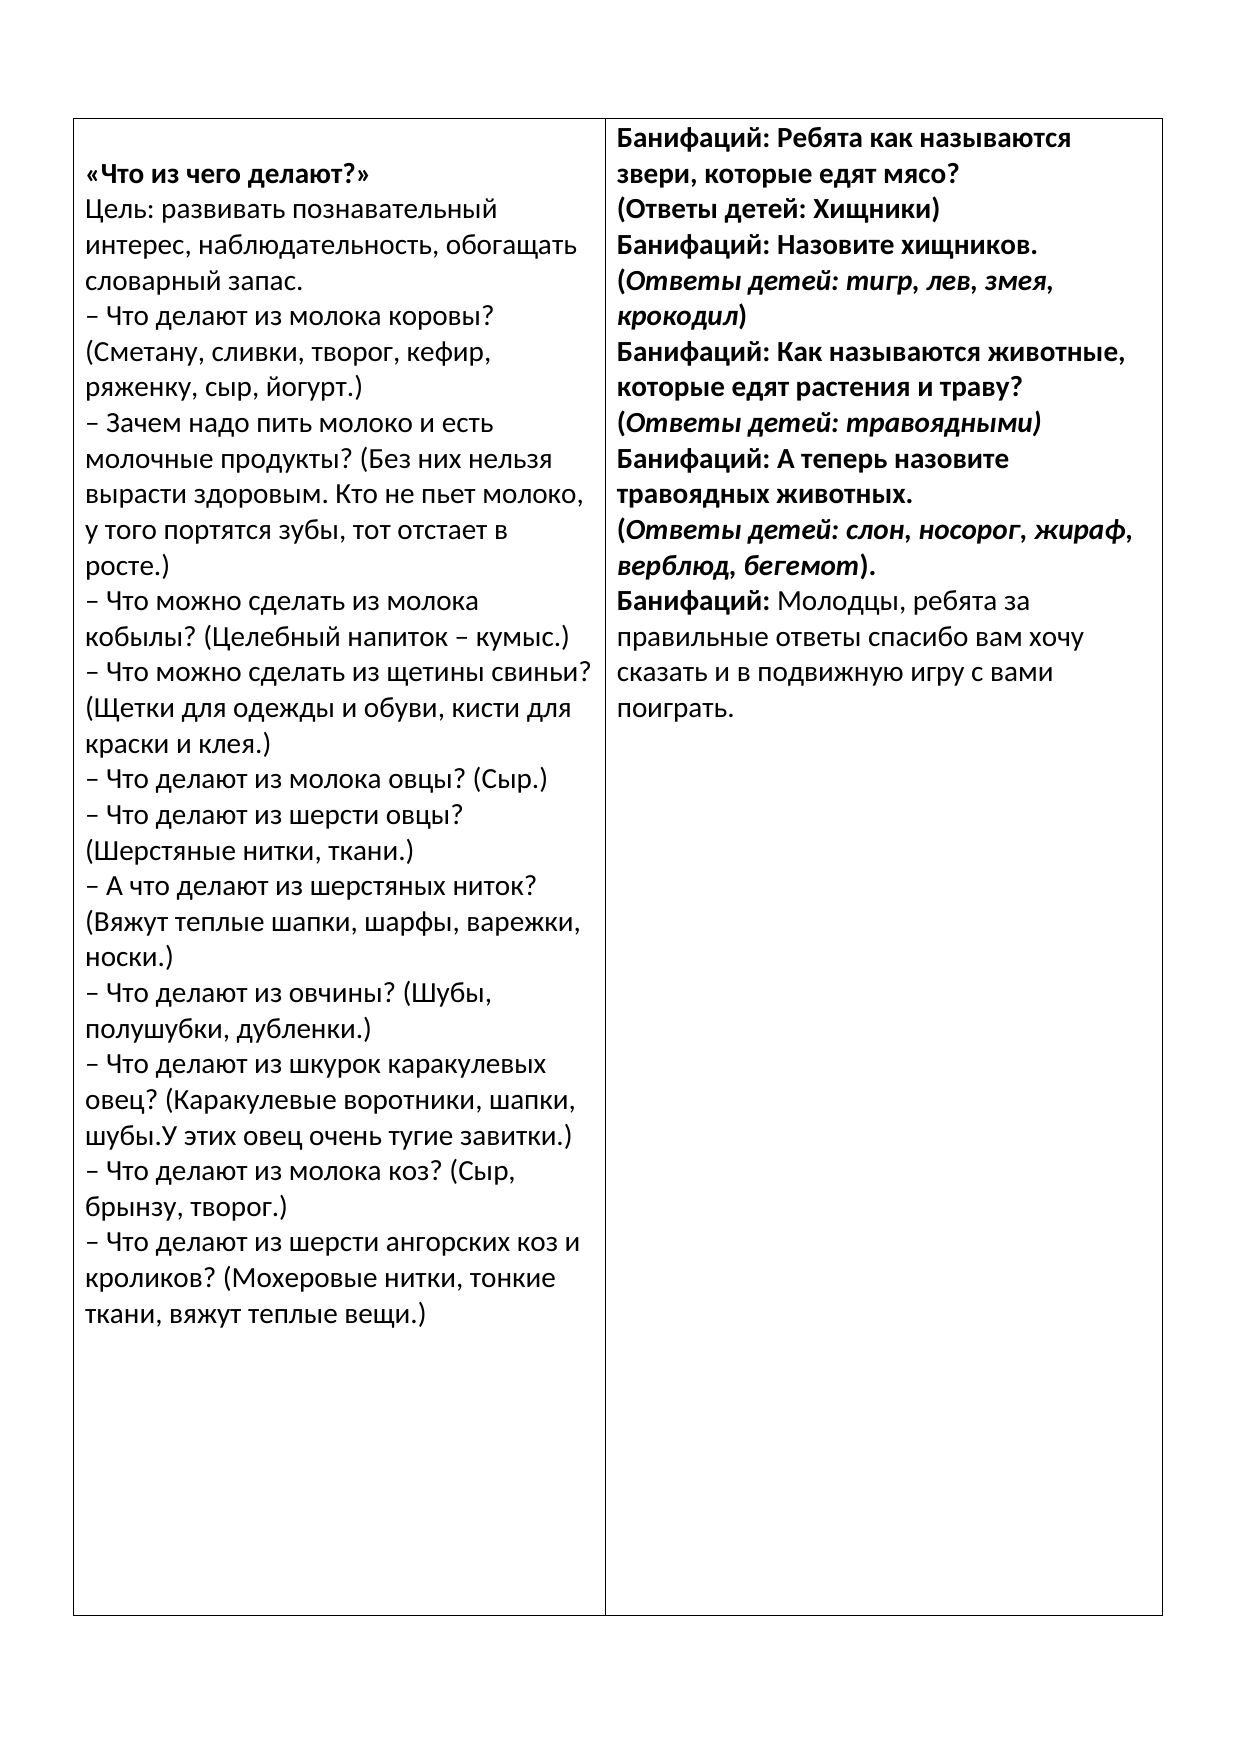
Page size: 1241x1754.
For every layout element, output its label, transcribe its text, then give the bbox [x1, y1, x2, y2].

table_cell Банифаций: Ребята как называются звери, которые едят мясо? (Ответы детей: Хищники) Банифаций: Назовите хищников. (Ответы детей: тигр, лев, змея, крокодил) Банифаций: Как называются животные, которые едят растения и траву? (Ответы детей: травоядными) Банифаций: А теперь назовите травоядных животных. (Ответы детей: слон, носорог, жираф, верблюд, бегемот). Банифаций: Молодцы, ребята за правильные ответы спасибо вам хочу сказать и в подвижную игру с вами поиграть. [606, 119, 1162, 1615]
table_cell «Что из чего делают?» Цель: развивать познавательный интерес, наблюдательность, обогащать словарный запас. – Что делают из молока коровы? (Сметану, сливки, творог, кефир, ряженку, сыр, йогурт.) – Зачем надо пить молоко и есть молочные продукты? (Без них нельзя вырасти здоровым. Кто не пьет молоко, у того портятся зубы, тот отстает в росте.) – Что можно сделать из молока кобылы? (Целебный напиток – кумыс.) – Что можно сделать из щетины свиньи? (Щетки для одежды и обуви, кисти для краски и клея.) – Что делают из молока овцы? (Сыр.) – Что делают из шерсти овцы? (Шерстяные нитки, ткани.) – А что делают из шерстяных ниток? (Вяжут теплые шапки, шарфы, варежки, носки.) – Что делают из овчины? (Шубы, полушубки, дубленки.) – Что делают из шкурок каракулевых овец? (Каракулевые воротники, шапки, шубы.У этих овец очень тугие завитки.) – Что делают из молока коз? (Сыр, брынзу, творог.) – Что делают из шерсти ангорских коз и кроликов? (Мохеровые нитки, тонкие ткани, вяжут теплые вещи.) [74, 119, 605, 1615]
